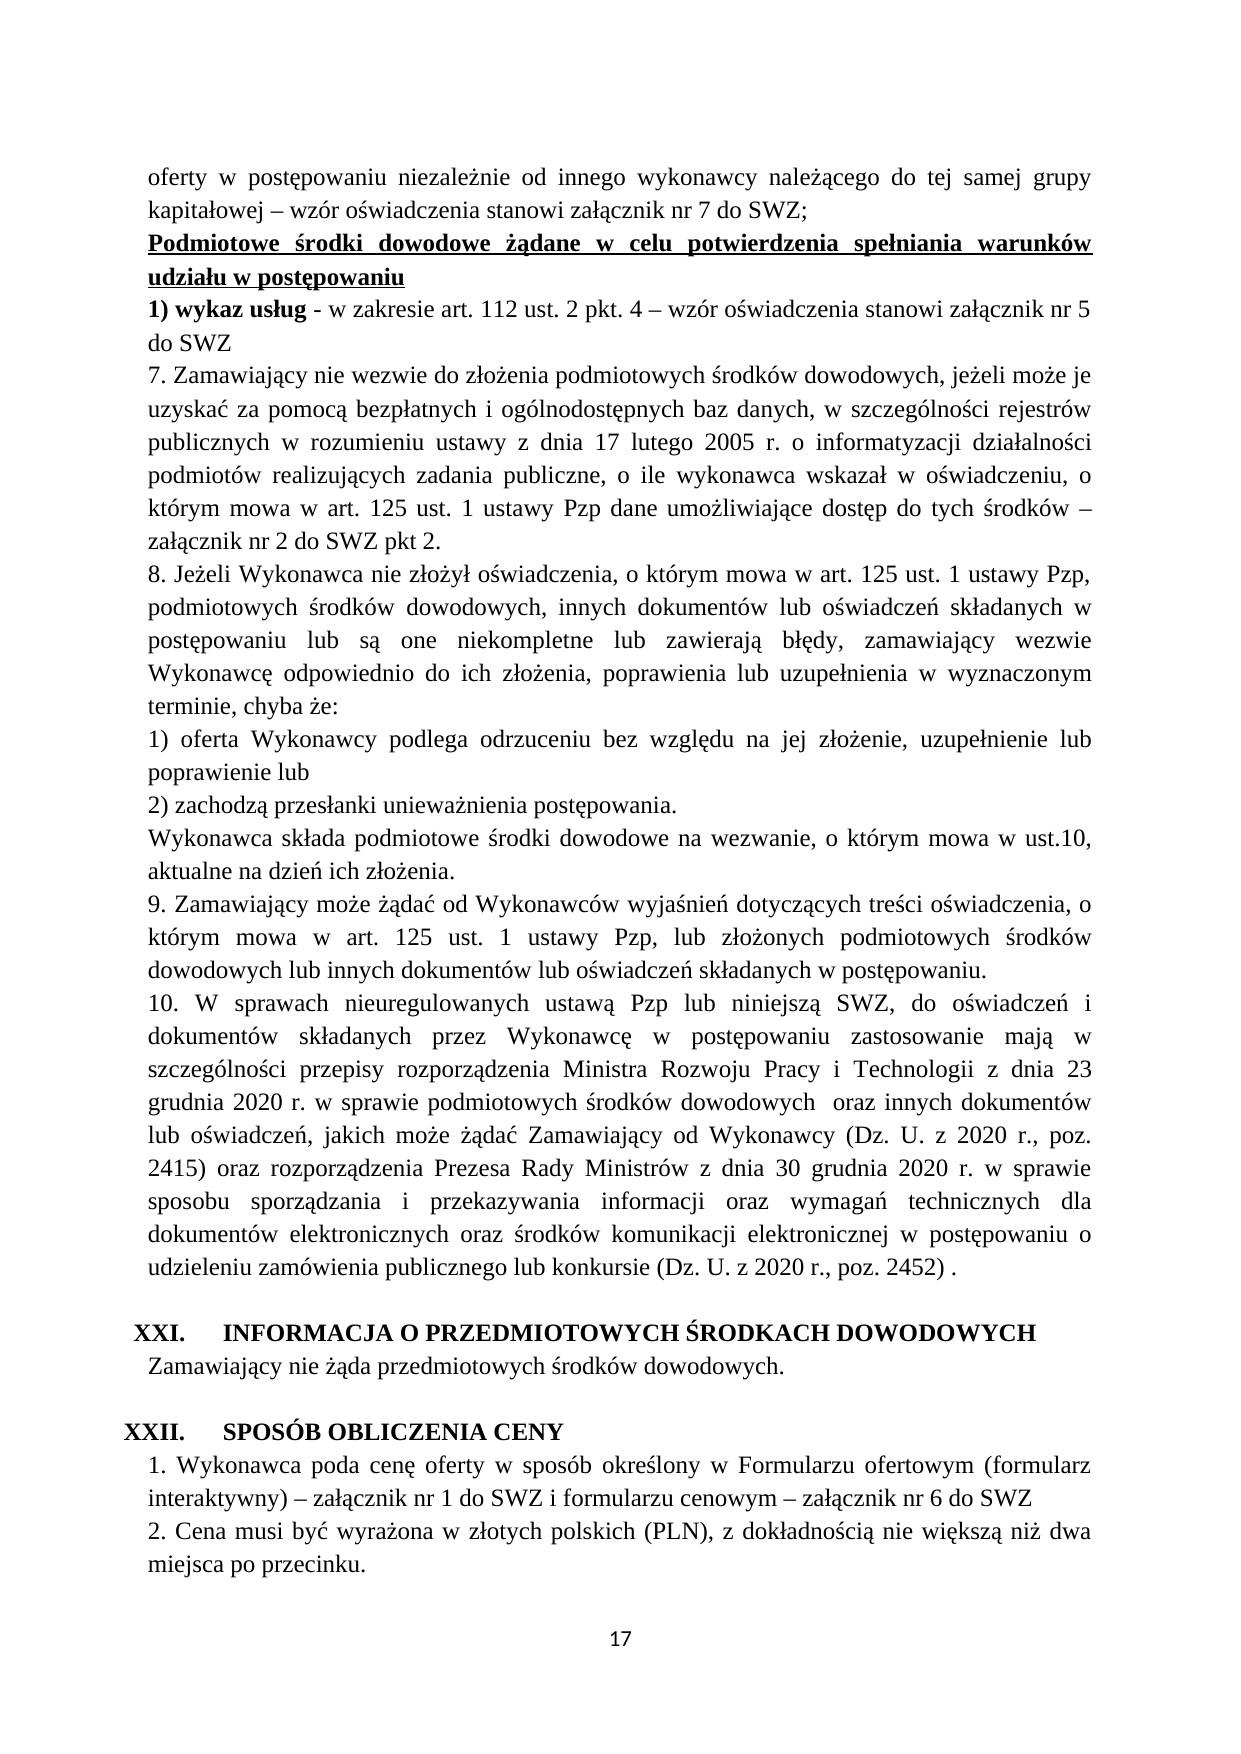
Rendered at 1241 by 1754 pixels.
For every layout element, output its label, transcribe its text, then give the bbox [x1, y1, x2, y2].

text Podmiotowe środki dowodowe żądane w celu potwierdzenia spełniania warunków udziału w postępowaniu [148, 228, 1093, 253]
text Wykonawca składa podmiotowe środki dowodowe na wezwanie, o którym mowa w ust.10, aktualne na dzień ich złożenia. [148, 823, 1093, 885]
text 8. Jeżeli Wykonawca nie złożył oświadczenia, o którym mowa w art. 125 ust. 1 ustawy Pzp, podmiotowych środków dowodowych, innych dokumentów lub oświadczeń składanych w postępowaniu lub są one niekompletne lub zawierają błędy, zamawiający wezwie Wykonawcę odpowiednio do ich złożenia, poprawienia lub uzupełnienia w wyznaczonym terminie, chyba że: [148, 559, 1093, 719]
text 9. Zamawiający może żądać od Wykonawców wyjaśnień dotyczących treści oświadczenia, o którym mowa w art. 125 ust. 1 ustawy Pzp, lub złożonych podmiotowych środków dowodowych lub innych dokumentów lub oświadczeń składanych w postępowaniu. [148, 889, 1093, 984]
text 10. W sprawach nieuregulowanych ustawą Pzp lub niniejszą SWZ, do oświadczeń i dokumentów składanych przez Wykonawcę w postępowaniu zastosowanie mają w szczególności przepisy rozporządzenia Ministra Rozwoju Pracy i Technologii z dnia 23 grudnia 2020 r. w sprawie podmiotowych środków dowodowych oraz innych dokumentów lub oświadczeń, jakich może żądać Zamawiający od Wykonawcy (Dz. U. z 2020 r., poz. 2415) oraz rozporządzenia Prezesa Rady Ministrów z dnia 30 grudnia 2020 r. w sprawie sposobu sporządzania i przekazywania informacji oraz wymagań technicznych dla dokumentów elektronicznych oraz środków komunikacji elektronicznej w postępowaniu o udzieleniu zamówienia publicznego lub konkursie (Dz. U. z 2020 r., poz. 2452) . [148, 988, 1093, 1281]
text 2. Cena musi być wyrażona w złotych polskich (PLN), z dokładnością nie większą niż dwa miejsca po przecinku. [148, 1516, 1093, 1578]
text Podmiotowe środki dowodowe żądane w celu potwierdzenia spełniania warunków udziału w postępowaniu [148, 255, 1093, 290]
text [148, 162, 1093, 224]
text 7. Zamawiający nie wezwie do złożenia podmiotowych środków dowodowych, jeżeli może je uzyskać za pomocą bezpłatnych i ogólnodostępnych baz danych, w szczególności rejestrów publicznych w rozumieniu ustawy z dnia 17 lutego 2005 r. o informatyzacji działalności podmiotów realizujących zadania publiczne, o ile wykonawca wskazał w oświadczeniu, o którym mowa w art. 125 ust. 1 ustawy Pzp dane umożliwiające dostęp do tych środków – załącznik nr 2 do SWZ pkt 2. [148, 361, 1093, 554]
list SPOSÓB OBLICZENIA CENY [185, 1417, 1093, 1446]
text 1. Wykonawca poda cenę oferty w sposób określony w Formularzu ofertowym (formularz interaktywny) – załącznik nr 1 do SWZ i formularzu cenowym – załącznik nr 6 do SWZ [148, 1450, 1093, 1512]
list INFORMACJA O PRZEDMIOTOWYCH ŚRODKACH DOWODOWYCH [185, 1318, 1093, 1347]
text Zamawiający nie żąda przedmiotowych środków dowodowych. [148, 1351, 1093, 1380]
text 2) zachodzą przesłanki unieważnienia postępowania. [148, 790, 1093, 819]
text 1) oferta Wykonawcy podlega odrzuceniu bez względu na jej złożenie, uzupełnienie lub poprawienie lub [148, 724, 1093, 786]
text 1) wykaz usług - w zakresie art. 112 ust. 2 pkt. 4 – wzór oświadczenia stanowi załącznik nr 5 do SWZ [148, 294, 1093, 356]
